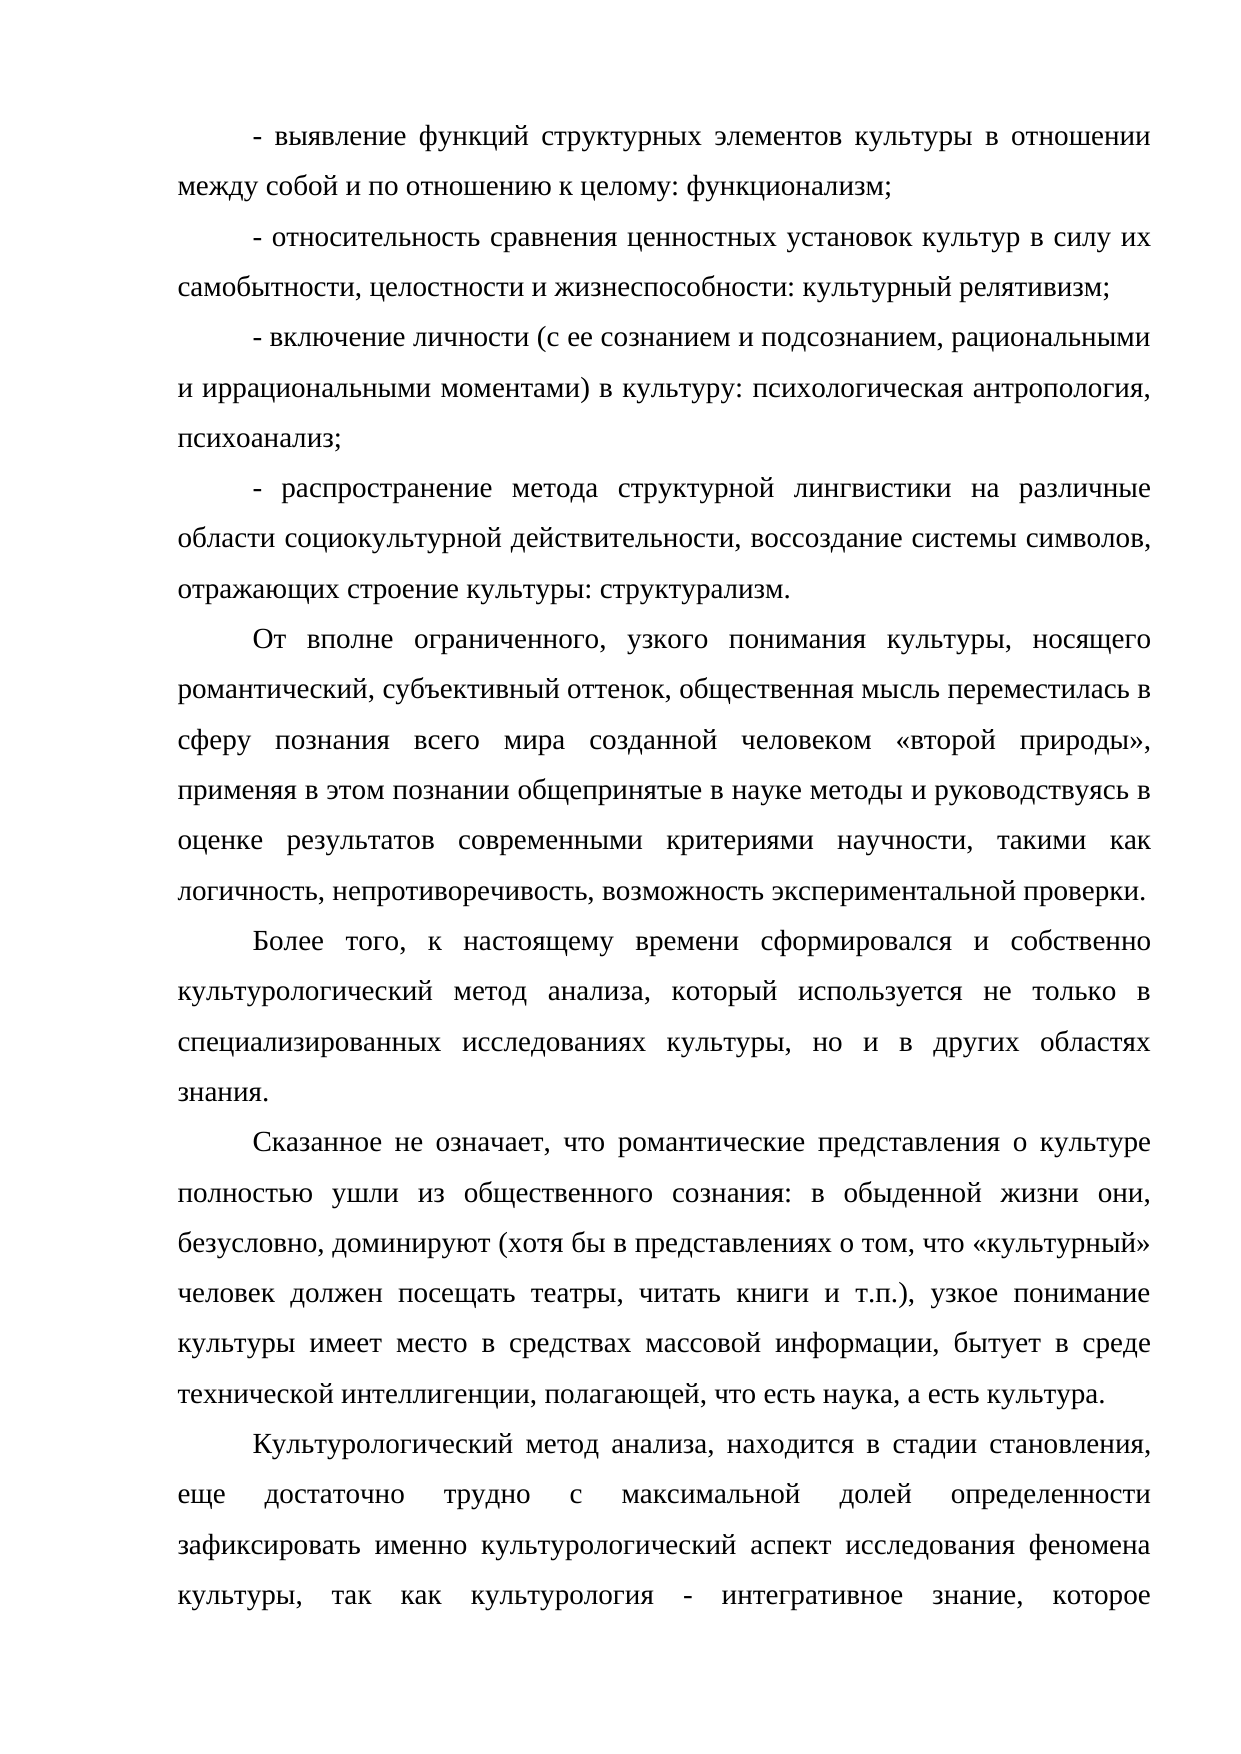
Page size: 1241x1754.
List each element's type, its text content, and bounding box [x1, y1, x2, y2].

text - включение личности (с ее сознанием и подсознанием, рациональными и иррациональными моментами) в культуру: психологическая антропология, психоанализ; [177, 319, 1152, 453]
text От вполне ограниченного, узкого понимания культуры, носящего романтический, субъективный оттенок, общественная мысль переместилась в сферу познания всего мира созданной человеком «второй природы», применяя в этом познании общепринятые в науке методы и руководствуясь в оценке результатов современными критериями научности, такими как логичность, непротиворечивость, возможность экспериментальной проверки. [177, 621, 1152, 906]
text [177, 1426, 1152, 1611]
text - распространение метода структурной лингвистики на различные области социокультурной действительности, воссоздание системы символов, отражающих строение культуры: структурализм. [177, 470, 1152, 604]
text - выявление функций структурных элементов культуры в отношении между собой и по отношению к целому: функционализм; [177, 118, 1152, 202]
text Сказанное не означает, что романтические представления о культуре полностью ушли из общественного сознания: в обыденной жизни они, безусловно, доминируют (хотя бы в представлениях о том, что «культурный» человек должен посещать театры, читать книги и т.п.), узкое понимание культуры имеет место в средствах массовой информации, бытует в среде технической интеллигенции, полагающей, что есть наука, а есть культура. [177, 1124, 1152, 1409]
text Более того, к настоящему времени сформировался и собственно культурологический метод анализа, который используется не только в специализированных исследованиях культуры, но и в других областях знания. [177, 923, 1152, 1108]
text - относительность сравнения ценностных установок культур в силу их самобытности, целостности и жизнеспособности: культурный релятивизм; [177, 219, 1152, 303]
